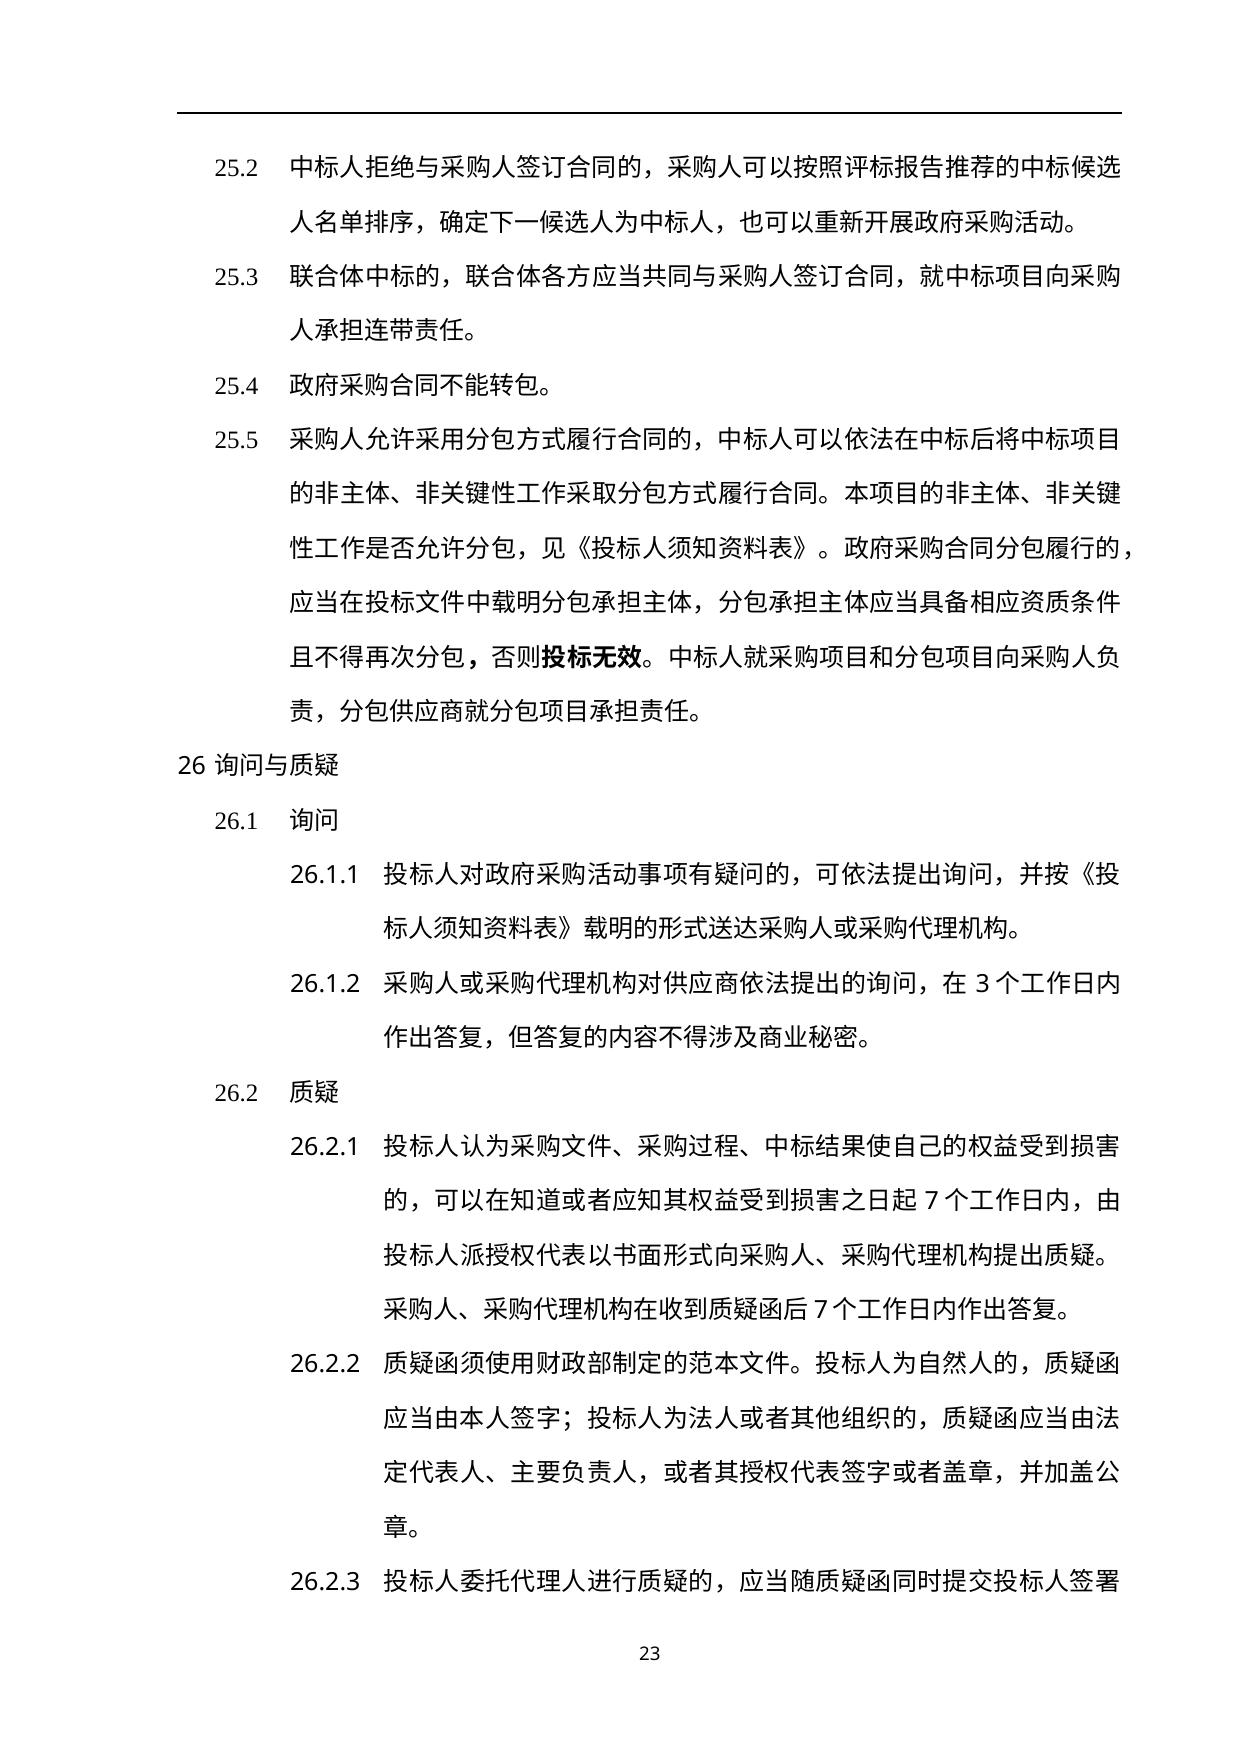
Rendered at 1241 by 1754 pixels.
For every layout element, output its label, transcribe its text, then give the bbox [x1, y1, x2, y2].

list 采购人或采购代理机构对供应商依法提出的询问，在3个工作日内作出答复，但答复的内容不得涉及商业秘密。 [290, 963, 1122, 1054]
list 政府采购合同不能转包。 [214, 365, 1122, 401]
list 联合体中标的，联合体各方应当共同与采购人签订合同，就中标项目向采购人承担连带责任。 [214, 256, 1122, 347]
list 质疑 [214, 1072, 1122, 1108]
list 质疑函须使用财政部制定的范本文件。投标人为自然人的，质疑函应当由本人签字；投标人为法人或者其他组织的，质疑函应当由法定代表人、主要负责人，或者其授权代表签字或者盖章，并加盖公章。 [290, 1344, 1122, 1543]
list 投标人对政府采购活动事项有疑问的，可依法提出询问，并按《投标人须知资料表》载明的形式送达采购人或采购代理机构。 [290, 854, 1122, 945]
list 询问与质疑 [177, 746, 1122, 782]
list 投标人认为采购文件、采购过程、中标结果使自己的权益受到损害的，可以在知道或者应知其权益受到损害之日起7个工作日内，由投标人派授权代表以书面形式向采购人、采购代理机构提出质疑。采购人、采购代理机构在收到质疑函后7个工作日内作出答复。 [290, 1126, 1122, 1326]
list 询问 [214, 800, 1122, 836]
list 中标人拒绝与采购人签订合同的，采购人可以按照评标报告推荐的中标候选人名单排序，确定下一候选人为中标人，也可以重新开展政府采购活动。 [214, 148, 1122, 238]
list 采购人允许采用分包方式履行合同的，中标人可以依法在中标后将中标项目的非主体、非关键性工作采取分包方式履行合同。本项目的非主体、非关键性工作是否允许分包，见《投标人须知资料表》。政府采购合同分包履行的，应当在投标文件中载明分包承担主体，分包承担主体应当具备相应资质条件且不得再次分包，否则投标无效。中标人就采购项目和分包项目向采购人负责，分包供应商就分包项目承担责任。 [214, 419, 1122, 728]
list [290, 1561, 1122, 1598]
